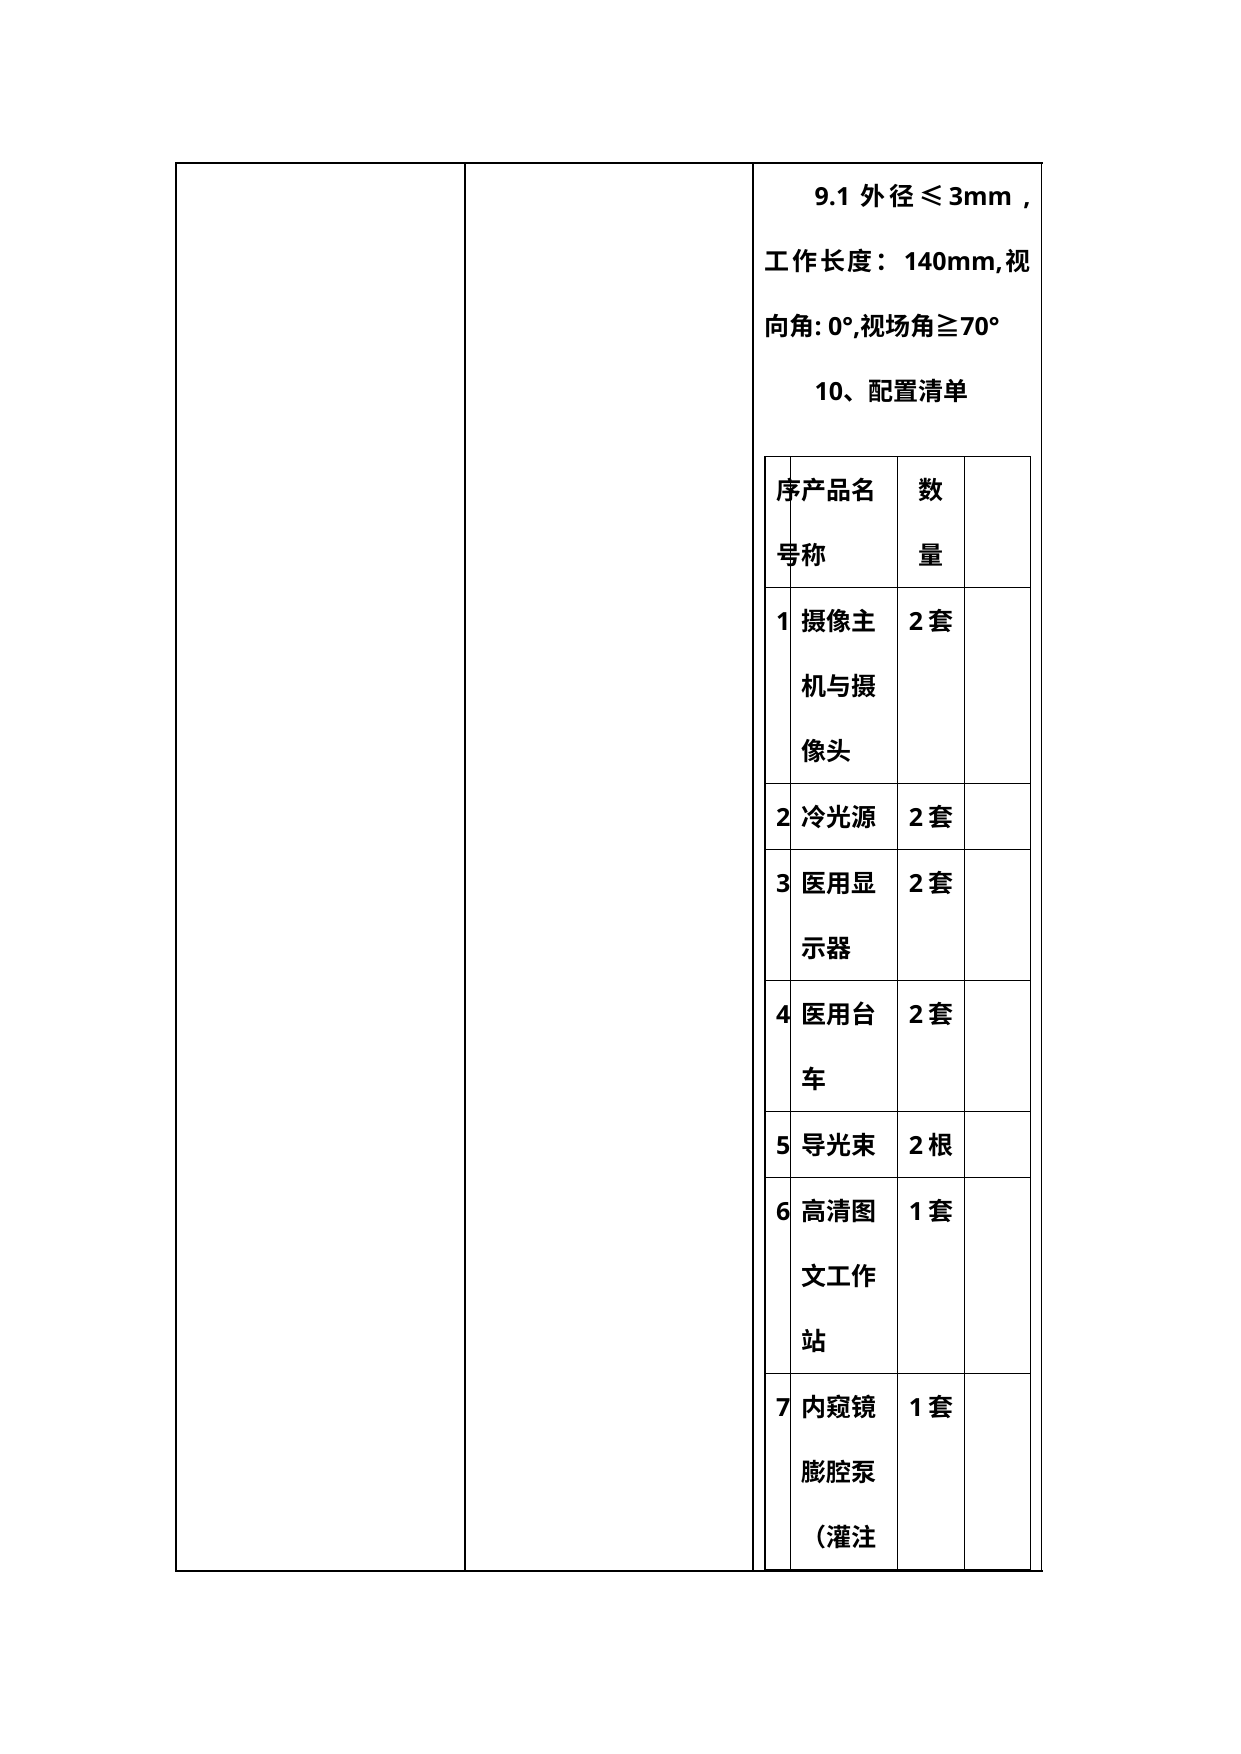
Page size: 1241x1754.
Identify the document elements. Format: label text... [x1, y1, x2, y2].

table_cell [177, 164, 464, 1570]
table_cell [754, 164, 1041, 1570]
table_cell 2 [466, 164, 752, 1570]
